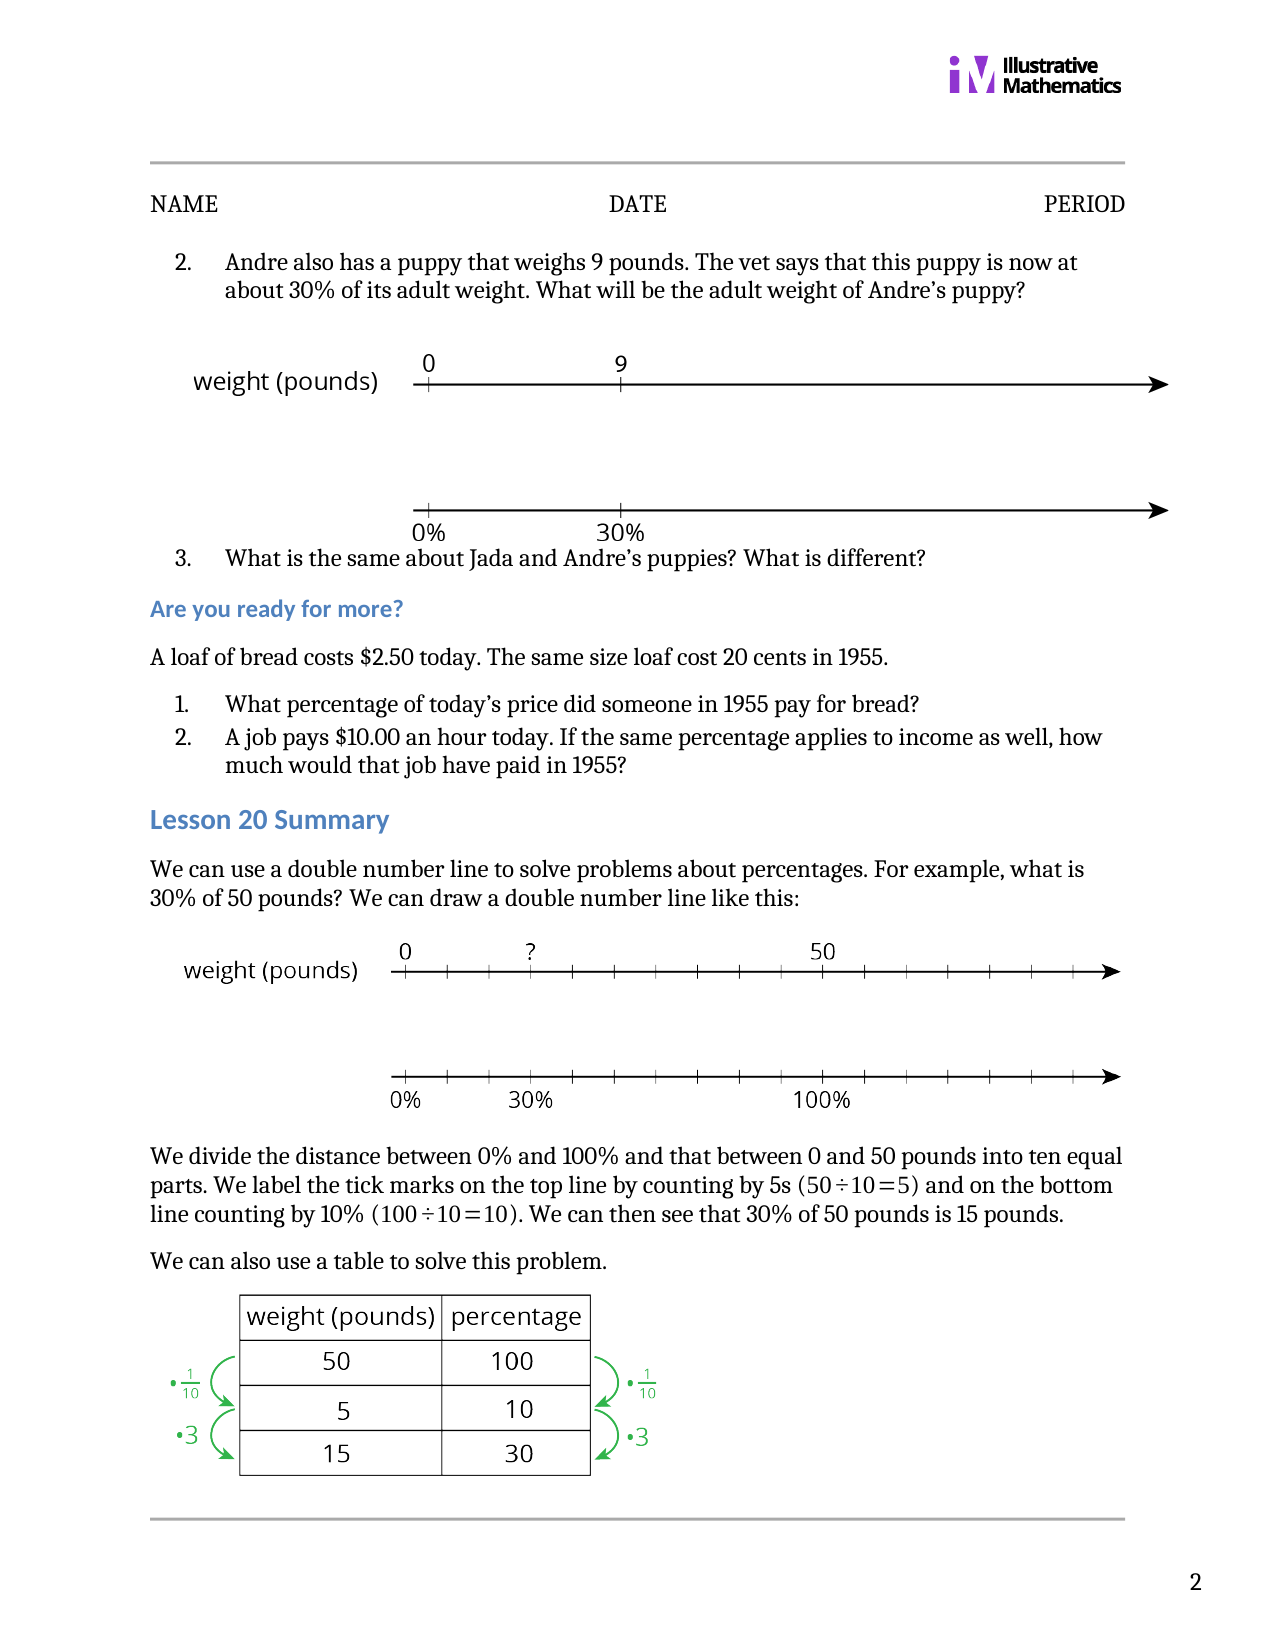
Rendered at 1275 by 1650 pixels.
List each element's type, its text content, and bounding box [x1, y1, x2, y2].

picture [168, 931, 1144, 1124]
text We can also use a table to solve this problem. [150, 1247, 1125, 1276]
list Andre also has a puppy that weighs 9 pounds. The vet says that this puppy is now at about 30% of its adult weight. What will be the adult weight of Andre’s puppy? [175, 247, 1125, 305]
subtitle Lesson 20 Summary [150, 801, 1125, 837]
subtitle Are you ready for more? [150, 593, 1125, 624]
text A loaf of bread costs $2.50 today. The same size loaf cost 20 cents in 1955. [150, 643, 1125, 671]
list What is the same about Jada and Andre’s puppies? What is different? [175, 544, 1125, 573]
list What percentage of today’s price did someone in 1955 pay for bread? [175, 690, 1125, 719]
picture [193, 354, 1169, 541]
text We divide the distance between 0% and 100% and that between 0 and 50 pounds into ten equal parts. We label the tick marks on the top line by counting by 5s () and on the bottom line counting by 10% (). We can then see that 30% of 50 pounds is 15 pounds. [150, 1142, 1125, 1228]
text We can use a double number line to solve problems about percentages. For example, what is 30% of 50 pounds? We can draw a double number line like this: [150, 855, 1125, 913]
picture [949, 55, 1121, 93]
list A job pays $10.00 an hour today. If the same percentage applies to income as well, how much would that job have paid in 1955? [175, 723, 1125, 780]
picture [168, 1294, 657, 1476]
